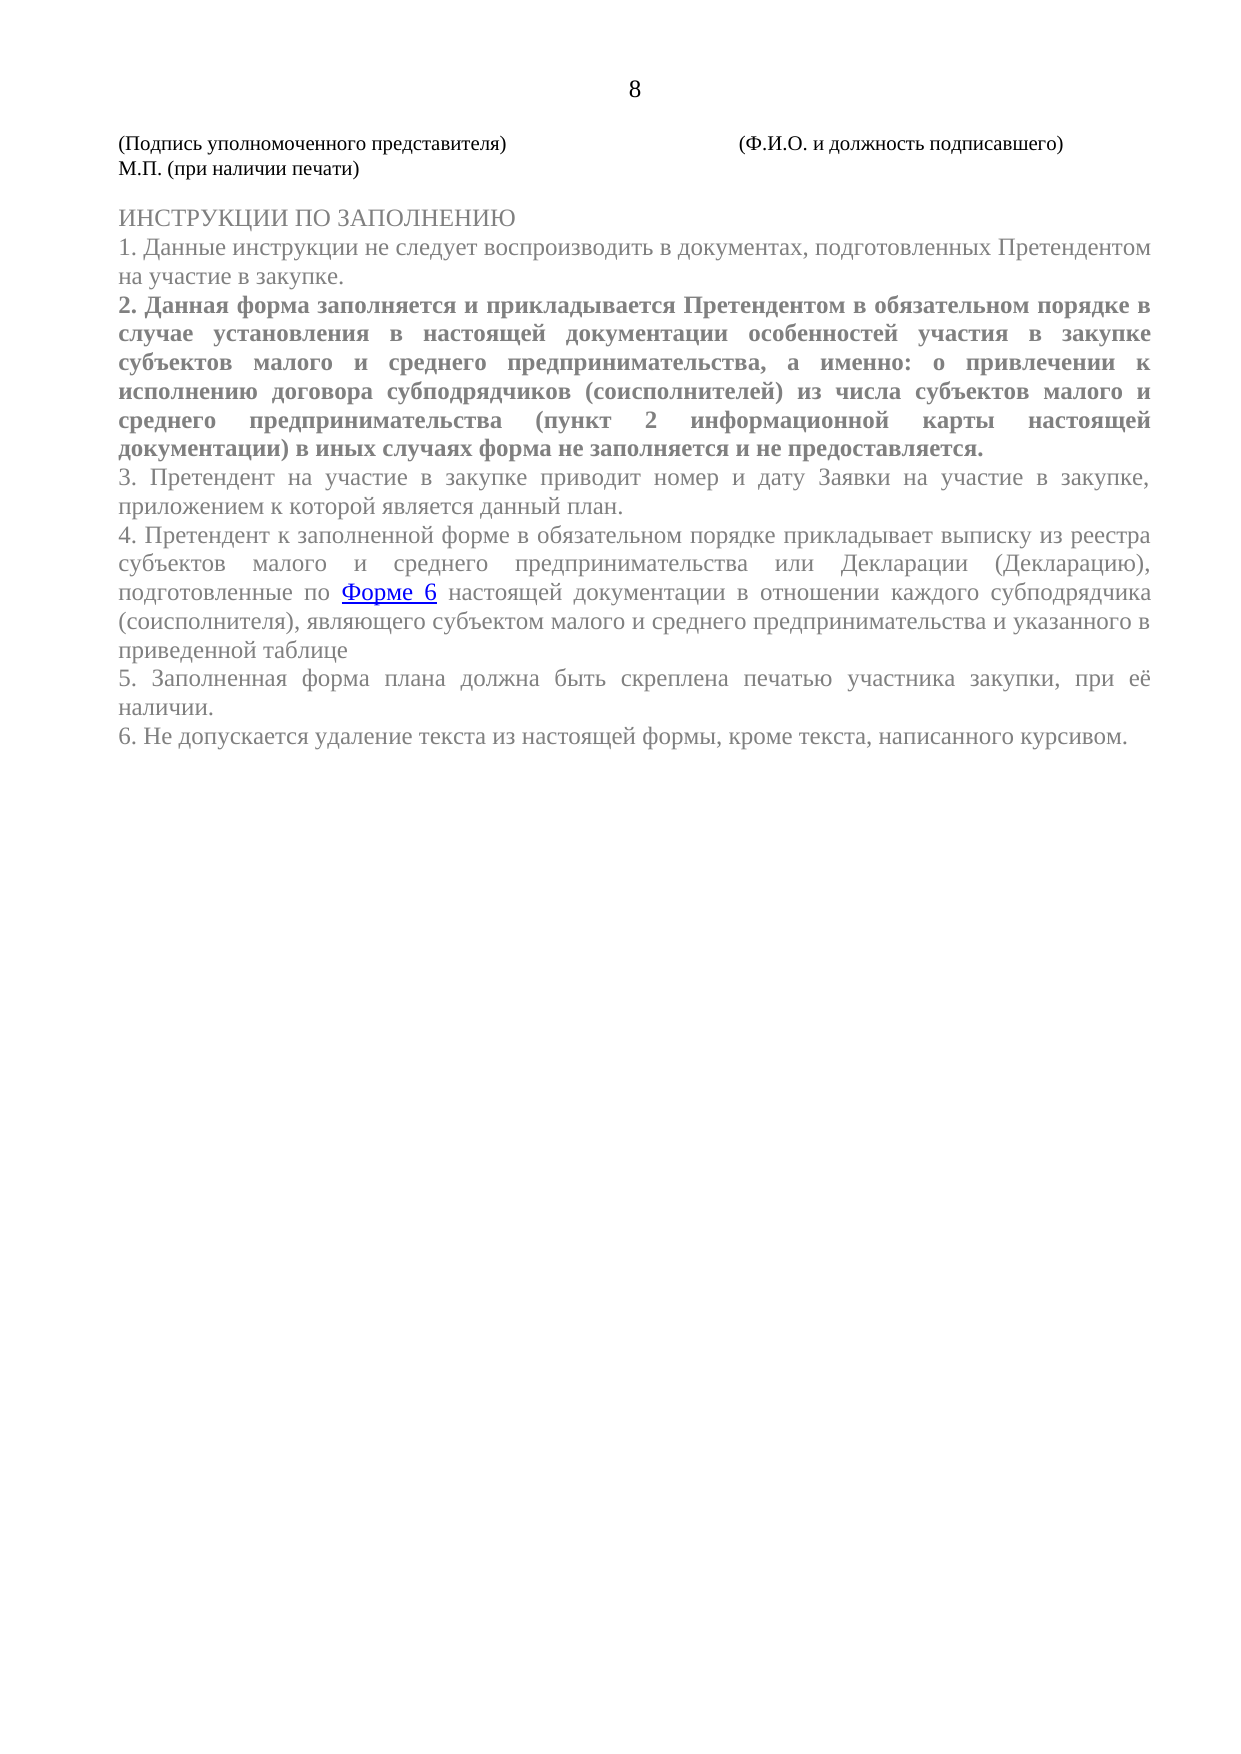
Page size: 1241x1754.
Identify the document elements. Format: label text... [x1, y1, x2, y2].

text 2. Данная форма заполняется и прикладывается Претендентом в обязательном порядке в случае установления в настоящей документации особенностей участия в закупке субъектов малого и среднего предпринимательства, а именно: о привлечении к исполнению договора субподрядчиков (соисполнителей) из числа субъектов малого и среднего предпринимательства (пункт 2 информационной карты настоящей документации) в иных случаях форма не заполняется и не предоставляется. [118, 290, 1152, 462]
text 1. Данные инструкции не следует воспроизводить в документах, подготовленных Претендентом на участие в закупке. [118, 232, 1152, 290]
text 4. Претендент к заполненной форме в обязательном порядке прикладывает выписку из реестра субъектов малого и среднего предпринимательства или Декларации (Декларацию), подготовленные по Форме 6 настоящей документации в отношении каждого субподрядчика (соисполнителя), являющего субъектом малого и среднего предпринимательства и указанного в приведенной таблице [118, 520, 1152, 663]
text 3. Претендент на участие в закупке приводит номер и дату Заявки на участие в закупке, приложением к которой является данный план. [118, 462, 1152, 520]
text ИНСТРУКЦИИ ПО ЗАПОЛНЕНИЮ [118, 203, 1152, 232]
text 5. Заполненная форма плана должна быть скреплена печатью участника закупки, при её наличии. [118, 663, 1152, 721]
text 6. Не допускается удаление текста из настоящей формы, кроме текста, написанного курсивом. [118, 721, 1152, 750]
text (Подпись уполномоченного представителя) (Ф.И.О. и должность подписавшего) [118, 131, 1152, 155]
text М.П. (при наличии печати) [118, 155, 1152, 179]
